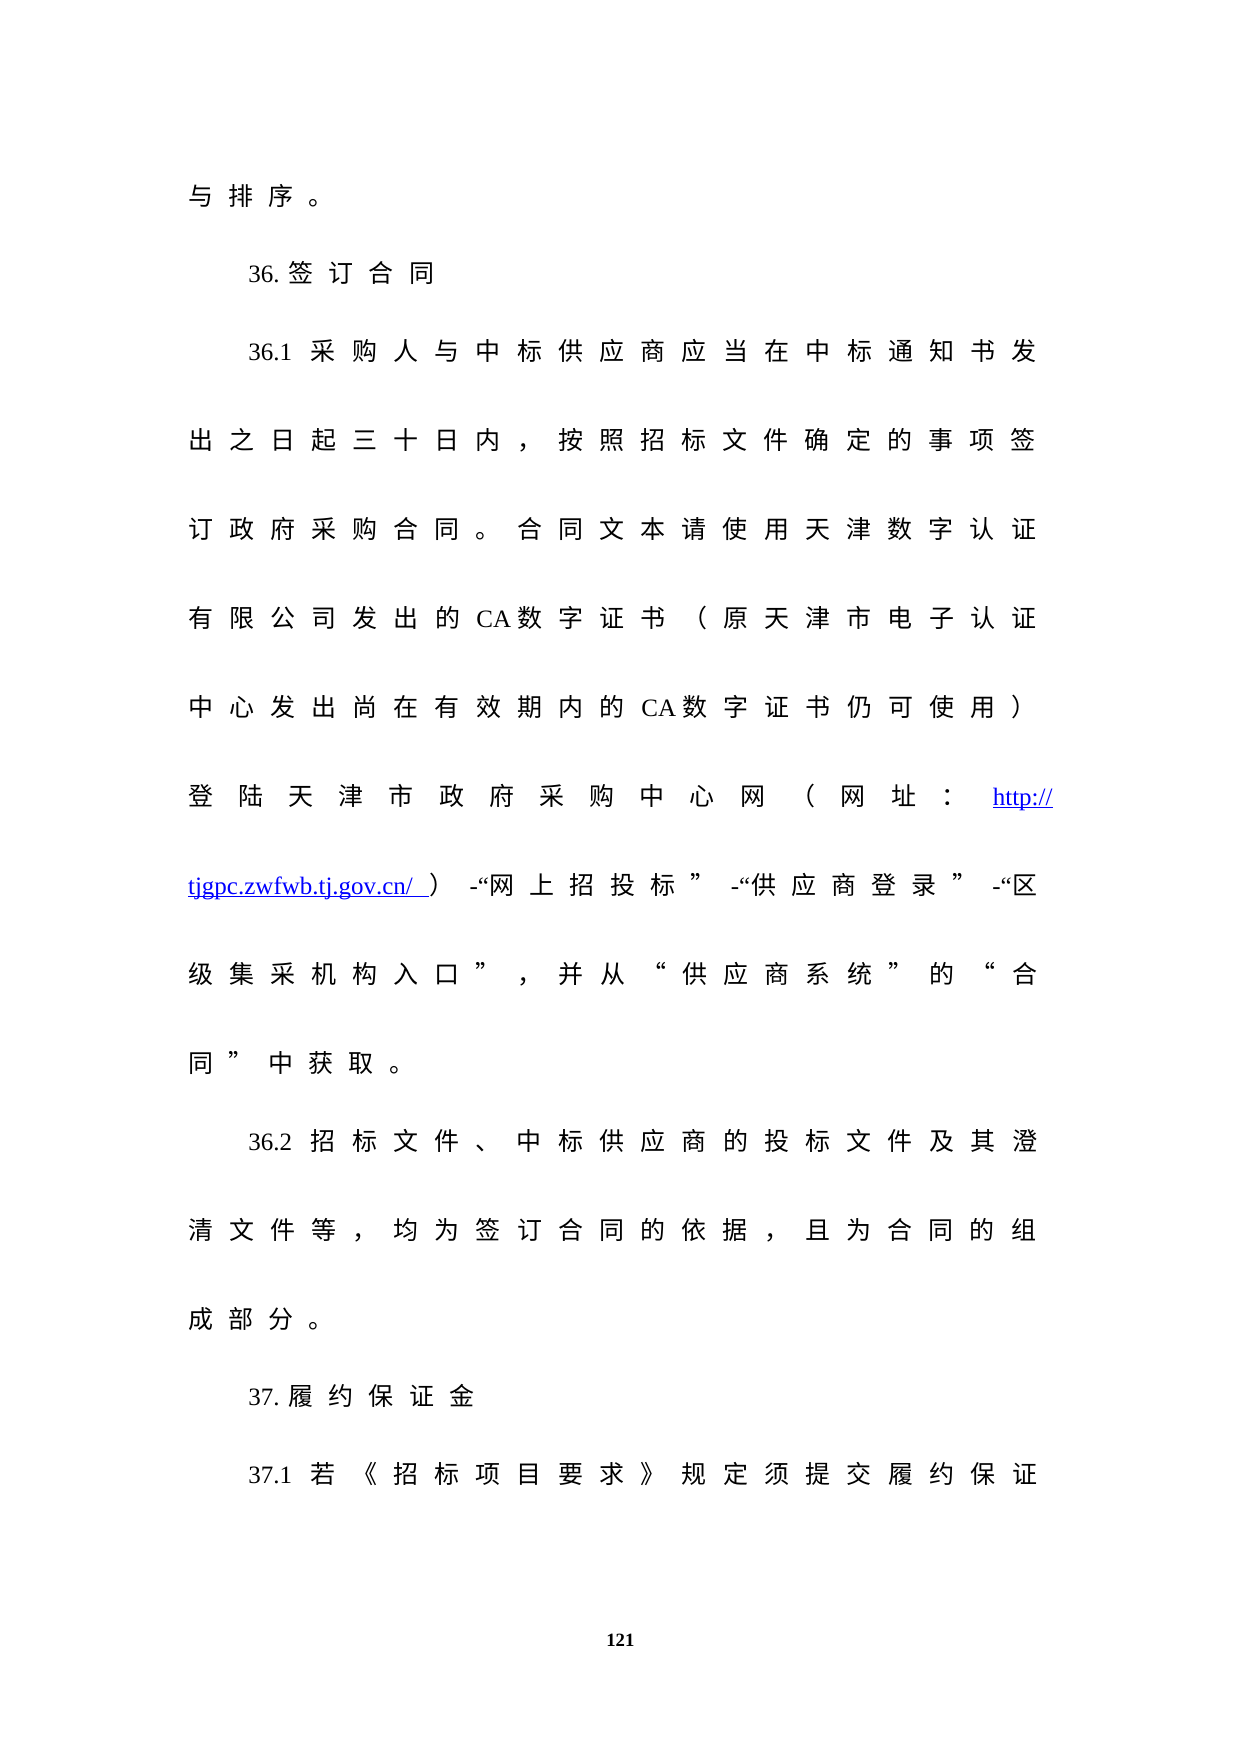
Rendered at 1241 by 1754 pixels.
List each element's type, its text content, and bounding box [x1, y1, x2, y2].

text 36.1 采购人与中标供应商应当在中标通知书发出之日起三十日内，按照招标文件确定的事项签订政府采购合同。合同文本请使用天津数字认证有限公司发出的CA数字证书（原天津市电子认证中心发出尚在有效期内的CA数字证书仍可使用）登陆天津市政府采购中心网（网址：http://tjgpc.zwfwb.tj.gov.cn/）-“网上招投标”-“供应商登录”-“区级集采机构入口”，并从“供应商系统”的“合同”中获取。 [188, 319, 1052, 1091]
text 36.2 招标文件、中标供应商的投标文件及其澄清文件等，均为签订合同的依据，且为合同的组成部分。 [188, 1109, 1052, 1347]
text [188, 164, 1052, 224]
text 37. 履约保证金 [188, 1365, 1052, 1424]
text 36. 签订合同 [188, 242, 1052, 301]
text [188, 1443, 1052, 1502]
